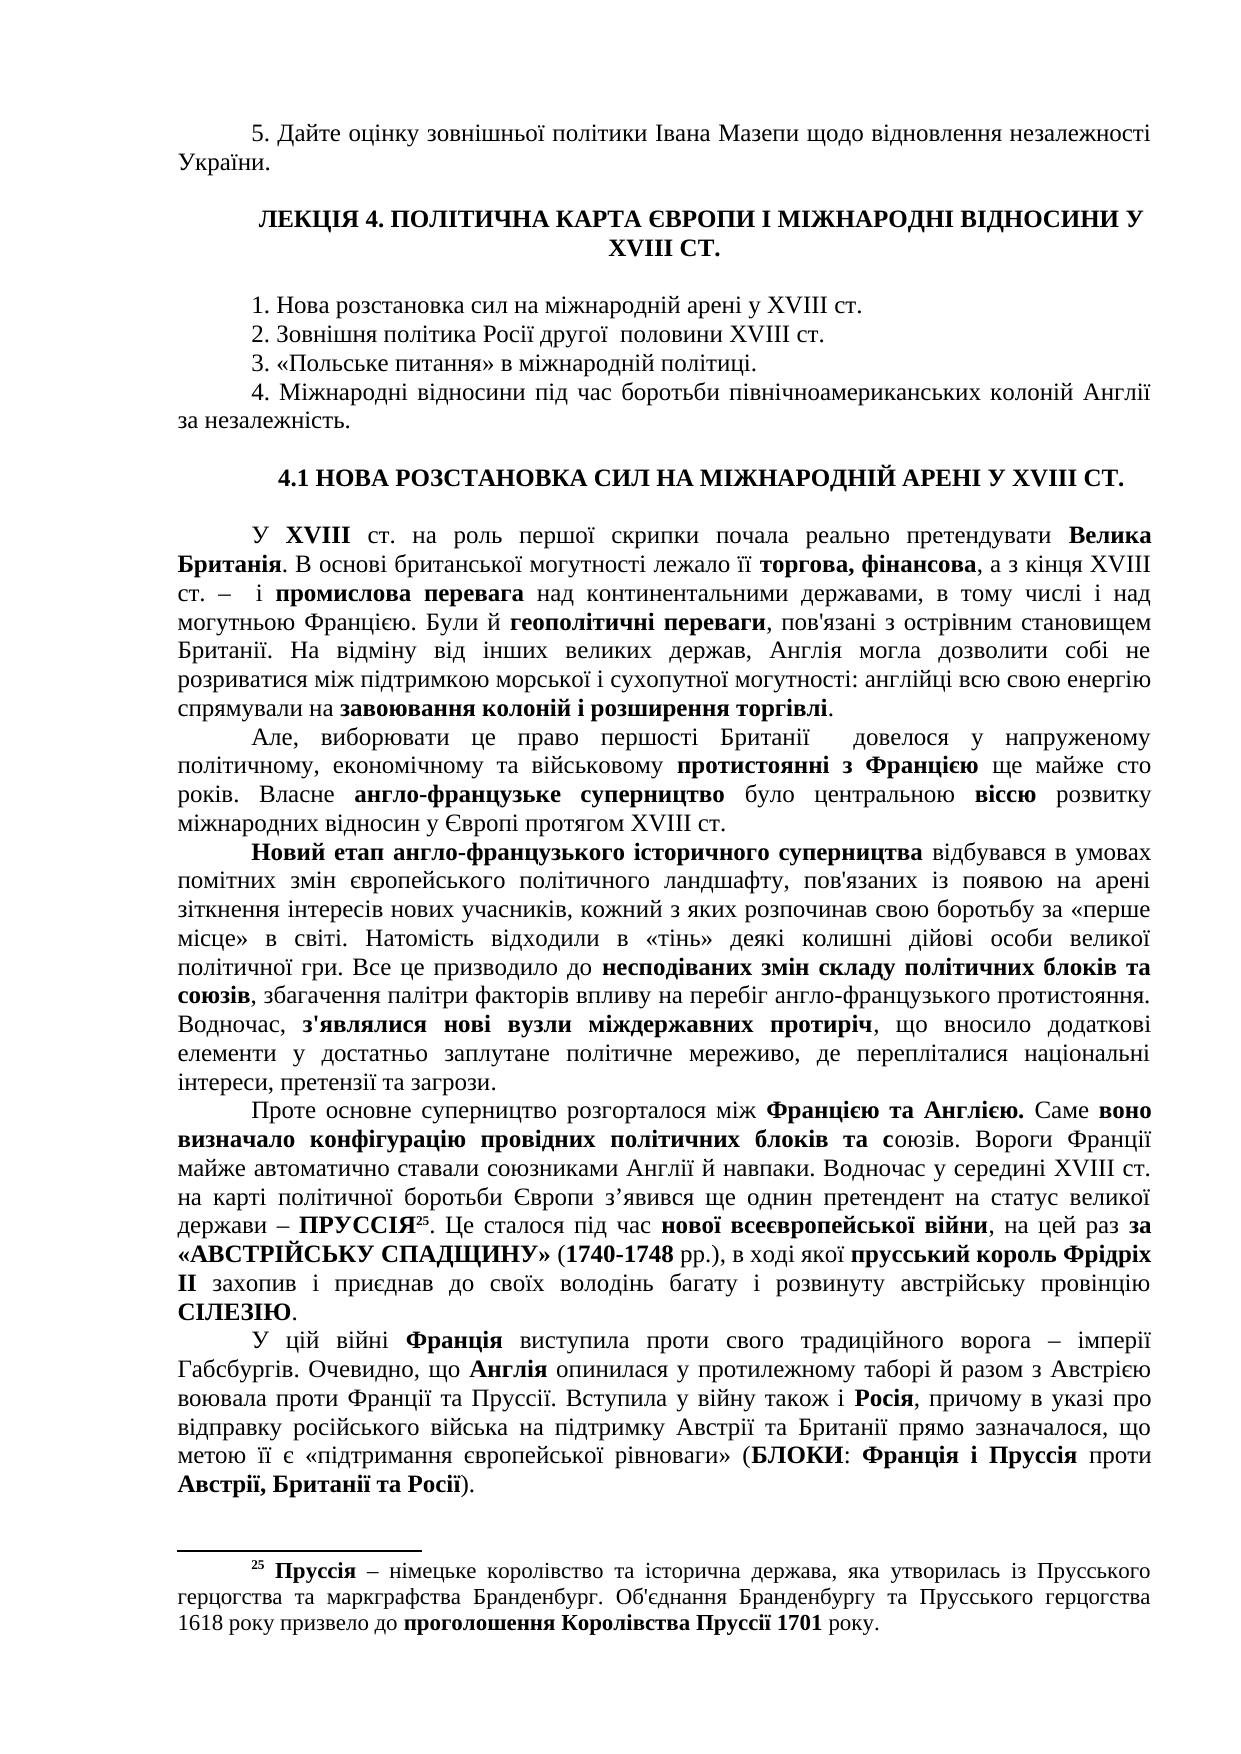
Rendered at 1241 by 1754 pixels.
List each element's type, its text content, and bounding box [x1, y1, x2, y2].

text Але, виборювати це право першості Британії довелося у напруженому політичному, економічному та військовому протистоянні з Францією ще майже сто років. Власне англо-французьке суперництво було центральною віссю розвитку міжнародних відносин у Європі протягом XVIIІ ст. [177, 722, 1152, 837]
subtitle ЛЕКЦІЯ 4. ПОЛІТИЧНА КАРТА ЄВРОПИ І МІЖНАРОДНІ ВІДНОСИНИ У XVIIІ СТ. [177, 204, 1152, 262]
text 4.1 НОВА РОЗСТАНОВКА СИЛ НА МІЖНАРОДНІЙ АРЕНІ У XVIIІ СТ. [177, 463, 1152, 492]
text 3. «Польське питання» в міжнародній політиці. [177, 348, 1152, 377]
text Проте основне суперництво розгорталося між Францією та Англією. Саме воно визначало конфігурацію провідних політичних блоків та союзів. Вороги Франції майже автоматично ставали союзниками Англії й навпаки. Водночас у середині XVIII ст. на карті політичної боротьби Європи з’явився ще однин претендент на статус великої держави – ПРУССІЯ. Це сталося під час нової всеєвропейської війни, на цей раз за «АВСТРІЙСЬКУ СПАДЩИНУ» (1740-1748 pp.), в ході якої прусський король Фрідріх ІІ захопив і приєднав до своїх володінь багату і розвинуту австрійську провінцію СІЛЕЗІЮ. [177, 1096, 1152, 1326]
text Новий етап англо-французького історичного суперництва відбувався в умовах помітних змін європейського політичного ландшафту, пов'язаних із появою на арені зіткнення інтересів нових учасників, кожний з яких розпочинав свою боротьбу за «перше місце» в світі. Натомість відходили в «тінь» деякі колишні дійові особи великої політичної гри. Все це призводило до несподіваних змін складу політичних блоків та союзів, збагачення палітри факторів впливу на перебіг англо-французького протистояння. Водночас, з'являлися нові вузли міждержавних протиріч, що вносило додаткові елементи у достатньо заплутане політичне мереживо, де перепліталися національні інтереси, претензії та загрози. [177, 837, 1152, 1096]
text У XVIII ст. на роль першої скрипки почала реально претендувати Велика Британія. В основі британської могутності лежало її торгова, фінансова, а з кінця XVIII ст. – і промислова перевага над континентальними державами, в тому числі і над могутньою Францією. Були й геополітичні переваги, пов'язані з острівним становищем Британії. На відміну від інших великих держав, Англія могла дозволити собі не розриватися між підтримкою морської і сухопутної могутності: англійці всю свою енергію спрямували на завоювання колоній і розширення торгівлі. [177, 521, 1152, 722]
text 4. Міжнародні відносини під час боротьби північноамериканських колоній Англії за незалежність. [177, 377, 1152, 434]
text 5. Дайте оцінку зовнішньої політики Івана Мазепи щодо відновлення незалежності України. [177, 118, 1152, 176]
text 1. Нова розстановка сил на міжнародній арені у XVIIІ ст. [177, 291, 1152, 319]
text 2. Зовнішня політика Росії другої половини XVIII ст. [177, 319, 1152, 348]
text У цій війні Франція виступила проти свого традиційного ворога – імперії Габсбургів. Очевидно, що Англія опинилася у протилежному таборі й разом з Австрією воювала проти Франції та Пруссії. Вступила у війну також і Росія, причому в указі про відправку російського війська на підтримку Австрії та Британії прямо зазначалося, що метою її є «підтримання європейської рівноваги» (БЛОКИ: Франція і Пруссія проти Австрії, Британії та Росії). [177, 1326, 1152, 1498]
